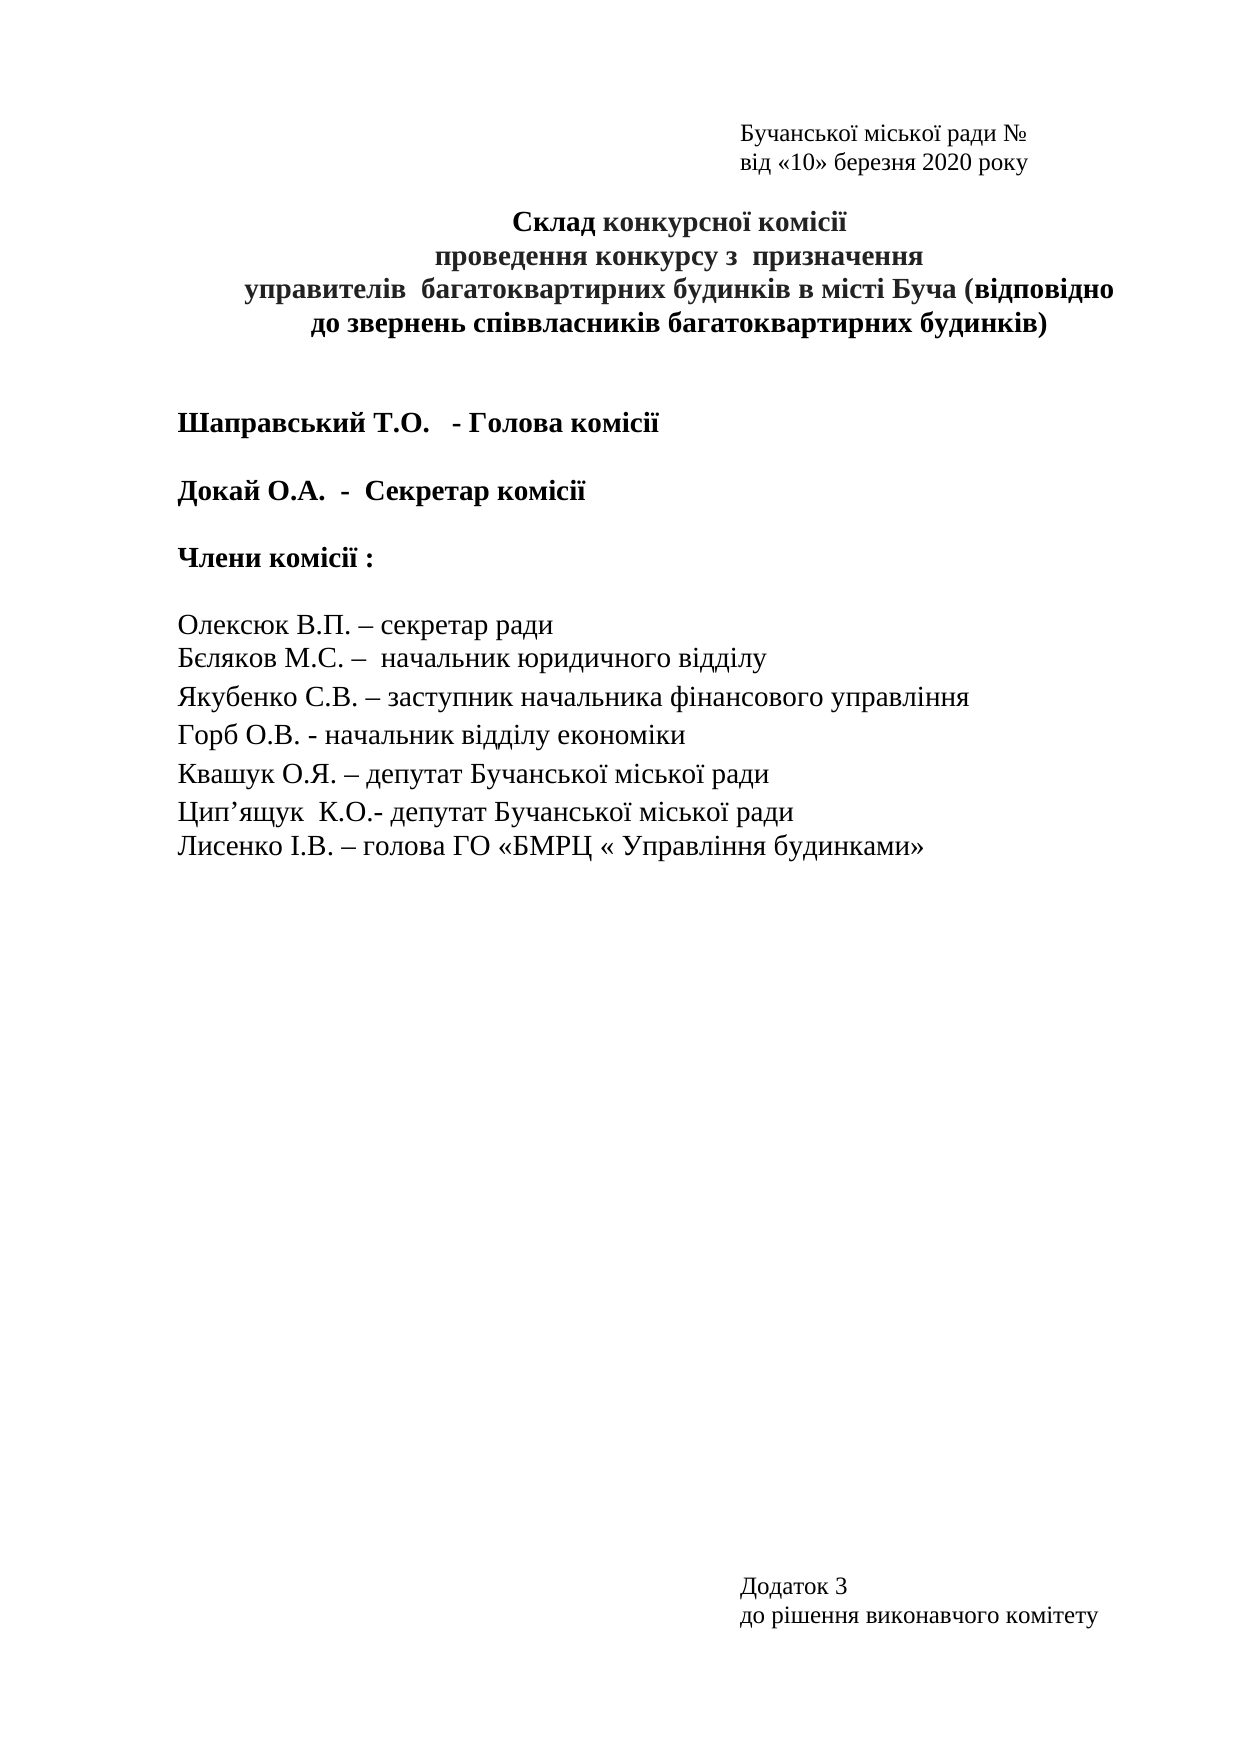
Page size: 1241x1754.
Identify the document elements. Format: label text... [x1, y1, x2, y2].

text Олексюк В.П. – секретар ради [177, 607, 1181, 640]
text Лисенко І.В. – голова ГО «БМРЦ « Управління будинками» [177, 828, 1181, 862]
text до звернень співвласників багатоквартирних будинків) [177, 305, 1181, 338]
text проведення конкурсу з призначення [177, 238, 1181, 271]
text Бучанської міської ради № [177, 118, 1181, 147]
text Додаток 3 [721, 1571, 1181, 1600]
text Цип’ящук К.О.- депутат Бучанської міської ради [177, 794, 1181, 828]
text до рішення виконавчого комітету [721, 1600, 1181, 1628]
text Докай О.А. - Секретар комісії [177, 473, 1181, 506]
text управителів багатоквартирних будинків в місті Буча (відповідно [177, 271, 1181, 305]
text Бєляков М.С. – начальник юридичного відділу [177, 640, 1181, 674]
text Члени комісії : [177, 540, 1181, 573]
text Горб О.В. - начальник відділу економіки [177, 717, 1181, 751]
text від «10» березня 2020 року [721, 147, 1181, 176]
text Якубенко С.В. – заступник начальника фінансового управління [177, 679, 1181, 712]
text Склад конкурсної комісії [177, 204, 1181, 238]
text Квашук О.Я. – депутат Бучанської міської ради [177, 756, 1181, 789]
text Шаправський Т.О. - Голова комісії [177, 406, 1181, 439]
